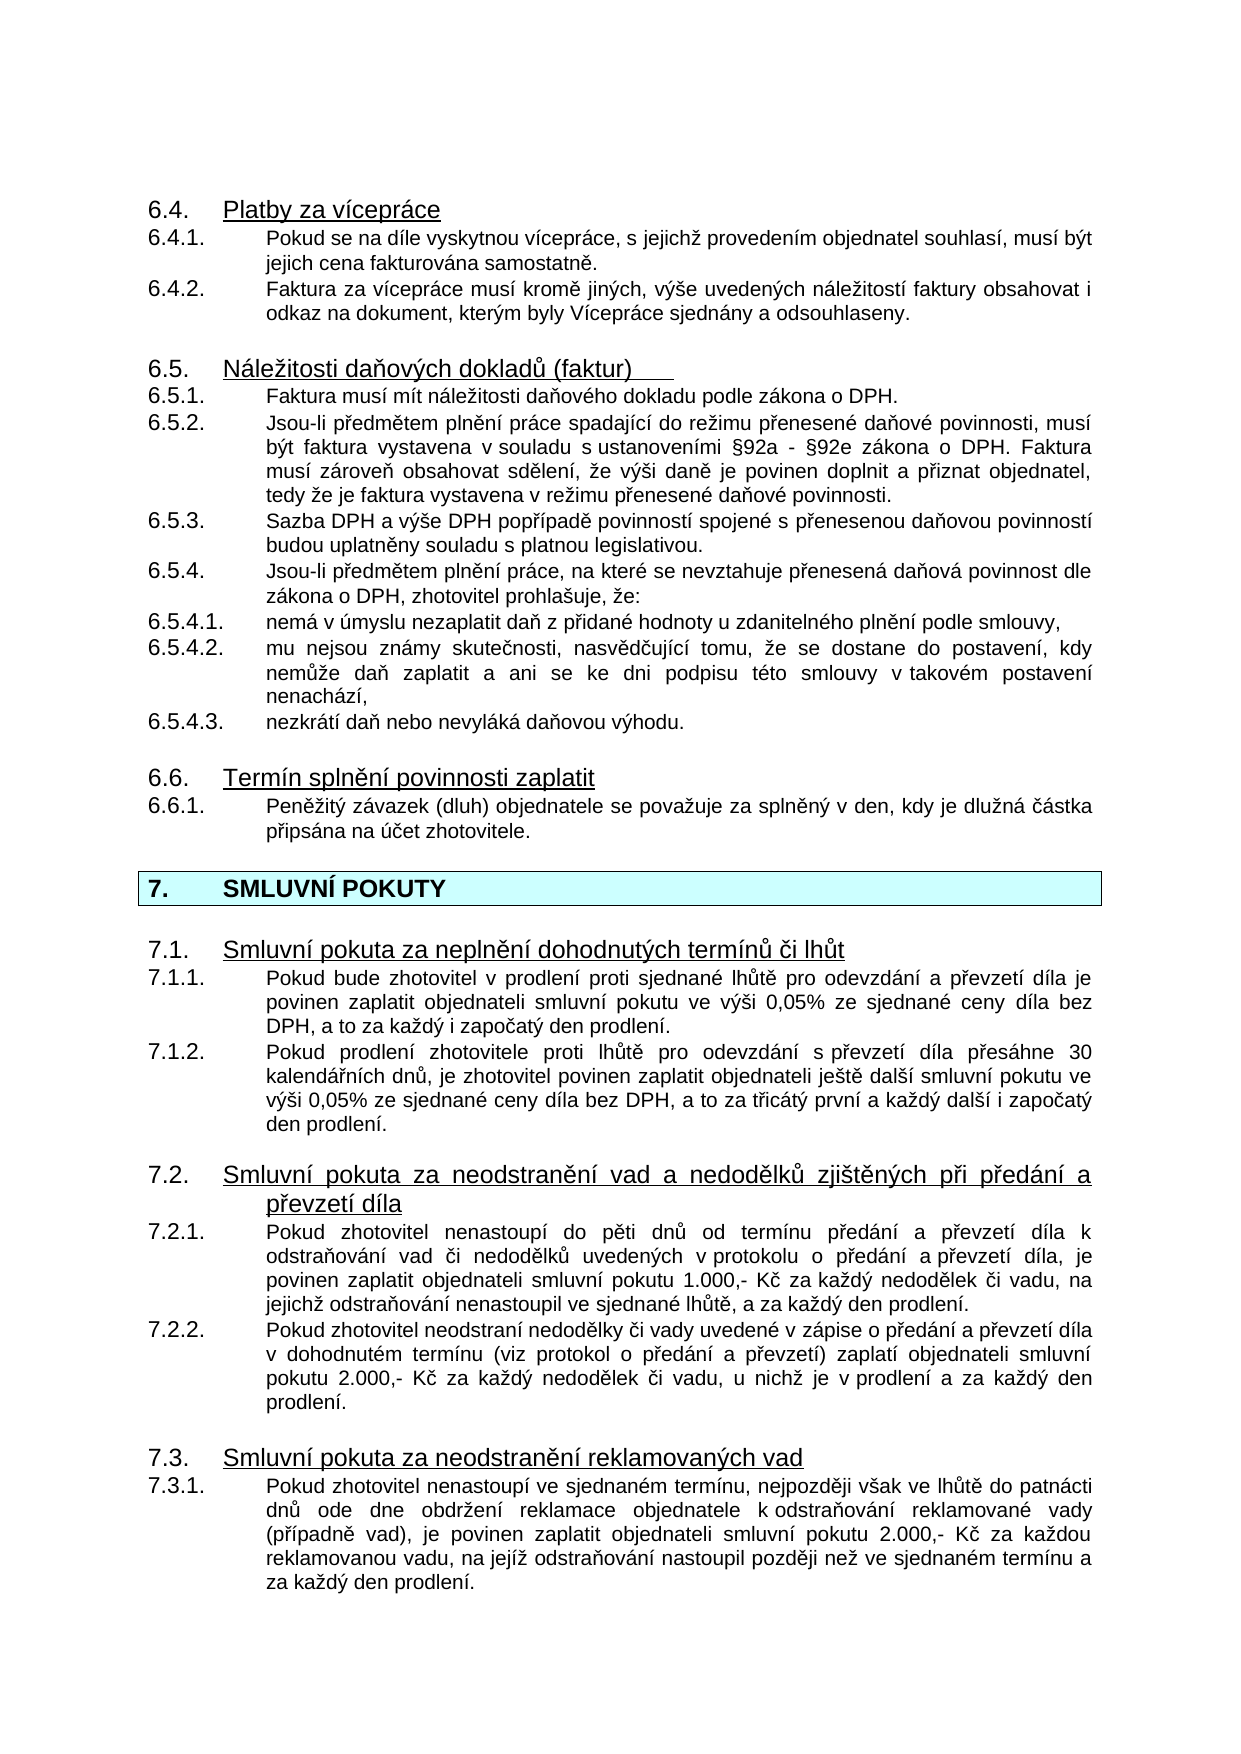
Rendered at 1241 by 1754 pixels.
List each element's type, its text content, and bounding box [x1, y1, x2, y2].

list Termín splnění povinnosti zaplatit [148, 763, 1093, 792]
list Pokud zhotovitel nenastoupí do pěti dnů od termínu předání a převzetí díla k odstraňování vad či nedodělků uvedených v protokolu o předání a převzetí díla, je povinen zaplatit objednateli smluvní pokutu 1.000,- Kč za každý nedodělek či vadu, na jejichž odstraňování nenastoupil ve sjednané lhůtě, a za každý den prodlení. [148, 1218, 1093, 1316]
list Pokud zhotovitel nenastoupí ve sjednaném termínu, nejpozději však ve lhůtě do patnácti dnů ode dne obdržení reklamace objednatele k odstraňování reklamované vady (případně vad), je povinen zaplatit objednateli smluvní pokutu 2.000,- Kč za každou reklamovanou vadu, na jejíž odstraňování nastoupil později než ve sjednaném termínu a za každý den prodlení. [148, 1472, 1093, 1594]
list Pokud bude zhotovitel v prodlení proti sjednané lhůtě pro odevzdání a převzetí díla je povinen zaplatit objednateli smluvní pokutu ve výši 0,05% ze sjednané ceny díla bez DPH, a to za každý i započatý den prodlení. [148, 964, 1093, 1038]
list Náležitosti daňových dokladů (faktur) [148, 354, 1093, 382]
list Pokud se na díle vyskytnou vícepráce, s jejichž provedením objednatel souhlasí, musí být jejich cena fakturována samostatně. [148, 224, 1093, 274]
list Pokud prodlení zhotovitele proti lhůtě pro odevzdání s převzetí díla přesáhne 30 kalendářních dnů, je zhotovitel povinen zaplatit objednateli ještě další smluvní pokutu ve výši 0,05% ze sjednané ceny díla bez DPH, a to za třicátý první a každý další i započatý den prodlení. [148, 1038, 1093, 1136]
list Pokud zhotovitel neodstraní nedodělky či vady uvedené v zápise o předání a převzetí díla v dohodnutém termínu (viz protokol o předání a převzetí) zaplatí objednateli smluvní pokutu 2.000,- Kč za každý nedodělek či vadu, u nichž je v prodlení a za každý den prodlení. [148, 1316, 1093, 1414]
list Jsou-li předmětem plnění práce, na které se nevztahuje přenesená daňová povinnost dle zákona o DPH, zhotovitel prohlašuje, že: [148, 557, 1093, 608]
list Platby za vícepráce [148, 196, 1093, 224]
list Peněžitý závazek (dluh) objednatele se považuje za splněný v den, kdy je dlužná částka připsána na účet zhotovitele. [148, 792, 1093, 842]
list Smluvní pokuta za neodstranění reklamovaných vad [148, 1443, 1093, 1472]
list mu nejsou známy skutečnosti, nasvědčující tomu, že se dostane do postavení, kdy nemůže daň zaplatit a ani se ke dni podpisu této smlouvy v takovém postavení nenachází, [148, 634, 1093, 708]
list Smluvní pokuta za neodstranění vad a nedodělků zjištěných při předání a převzetí díla [148, 1160, 1093, 1218]
list Sazba DPH a výše DPH popřípadě povinností spojené s přenesenou daňovou povinností budou uplatněny souladu s platnou legislativou. [148, 507, 1093, 557]
list nemá v úmyslu nezaplatit daň z přidané hodnoty u zdanitelného plnění podle smlouvy, [148, 608, 1093, 634]
list nezkrátí daň nebo nevyláká daňovou výhodu. [148, 708, 1093, 734]
list Jsou-li předmětem plnění práce spadající do režimu přenesené daňové povinnosti, musí být faktura vystavena v souladu s ustanoveními §92a - §92e zákona o DPH. Faktura musí zároveň obsahovat sdělení, že výši daně je povinen doplnit a přiznat objednatel, tedy že je faktura vystavena v režimu přenesené daňové povinnosti. [148, 409, 1093, 507]
list Faktura musí mít náležitosti daňového dokladu podle zákona o DPH. [148, 382, 1093, 409]
list smluvní pokuty [139, 872, 1101, 905]
list Faktura za vícepráce musí kromě jiných, výše uvedených náležitostí faktury obsahovat i odkaz na dokument, kterým byly Vícepráce sjednány a odsouhlaseny. [148, 274, 1093, 325]
list Smluvní pokuta za neplnění dohodnutých termínů či lhůt [148, 935, 1093, 964]
